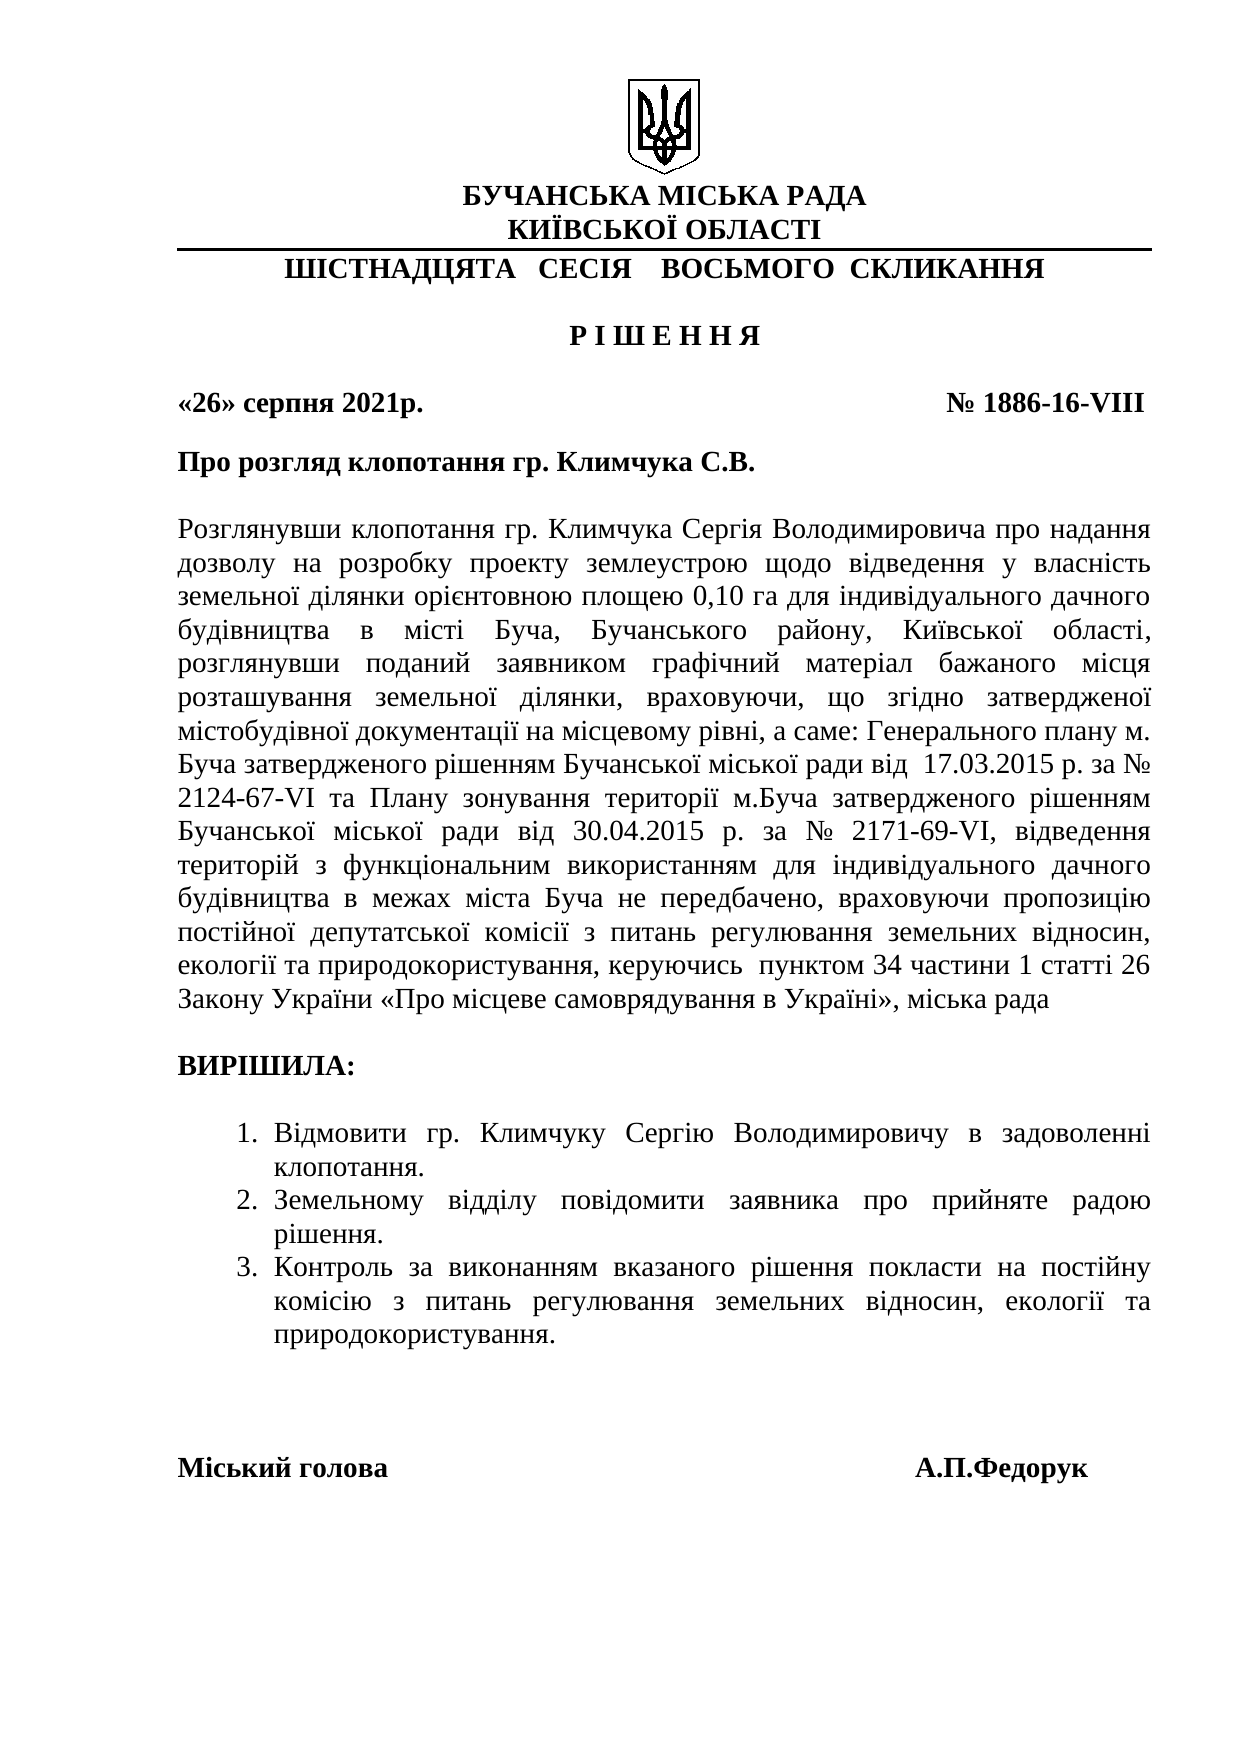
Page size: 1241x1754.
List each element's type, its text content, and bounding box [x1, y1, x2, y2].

text Міський голова А.П.Федорук [177, 1451, 1152, 1484]
list Земельному відділу повідомити заявника про прийняте радою рішення. [236, 1182, 1152, 1249]
text Розглянувши клопотання гр. Климчука Сергія Володимировича про надання дозволу на розробку проекту землеустрою щодо відведення у власність земельної ділянки орієнтовною площею 0,10 га для індивідуального дачного будівництва в місті Буча, Бучанського району, Київської області, розглянувши поданий заявником графічний матеріал бажаного місця розташування земельної ділянки, враховуючи, що згідно затвердженої містобудівної документації на місцевому рівні, а саме: Генерального плану м. Буча затвердженого рішенням Бучанської міської ради від 17.03.2015 р. за № 2124-67-VІ та Плану зонування території м.Буча затвердженого рішенням Бучанської міської ради від 30.04.2015 р. за № 2171-69-VІ, відведення територій з функціональним використанням для індивідуального дачного будівництва в межах міста Буча не передбачено, враховуючи пропозицію постійної депутатської комісії з питань регулювання земельних відносин, екології та природокористування, керуючись пунктом 34 частини 1 статті 26 Закону України «Про місцеве самоврядування в Україні», міська рада [177, 511, 1152, 1014]
list Відмовити гр. Климчуку Сергію Володимировичу в задоволенні клопотання. [236, 1115, 1152, 1182]
text БУЧАНСЬКА МІСЬКА РАДА [177, 178, 1152, 212]
text ВИРІШИЛА: [177, 1048, 1152, 1082]
text «26» серпня 2021р. № 1886-16-VIII [177, 385, 1152, 418]
text Про розгляд клопотання гр. Климчука С.В. [177, 444, 1152, 478]
list Контроль за виконанням вказаного рішення покласти на постійну комісію з питань регулювання земельних відносин, екології та природокористування. [236, 1249, 1152, 1350]
text ШІСТНАДЦЯТА СЕСІЯ ВОСЬМОГО СКЛИКАННЯ [177, 251, 1152, 284]
text Р І Ш Е Н Н Я [177, 318, 1152, 351]
text КИЇВСЬКОЇ ОБЛАСТІ [177, 212, 1152, 248]
